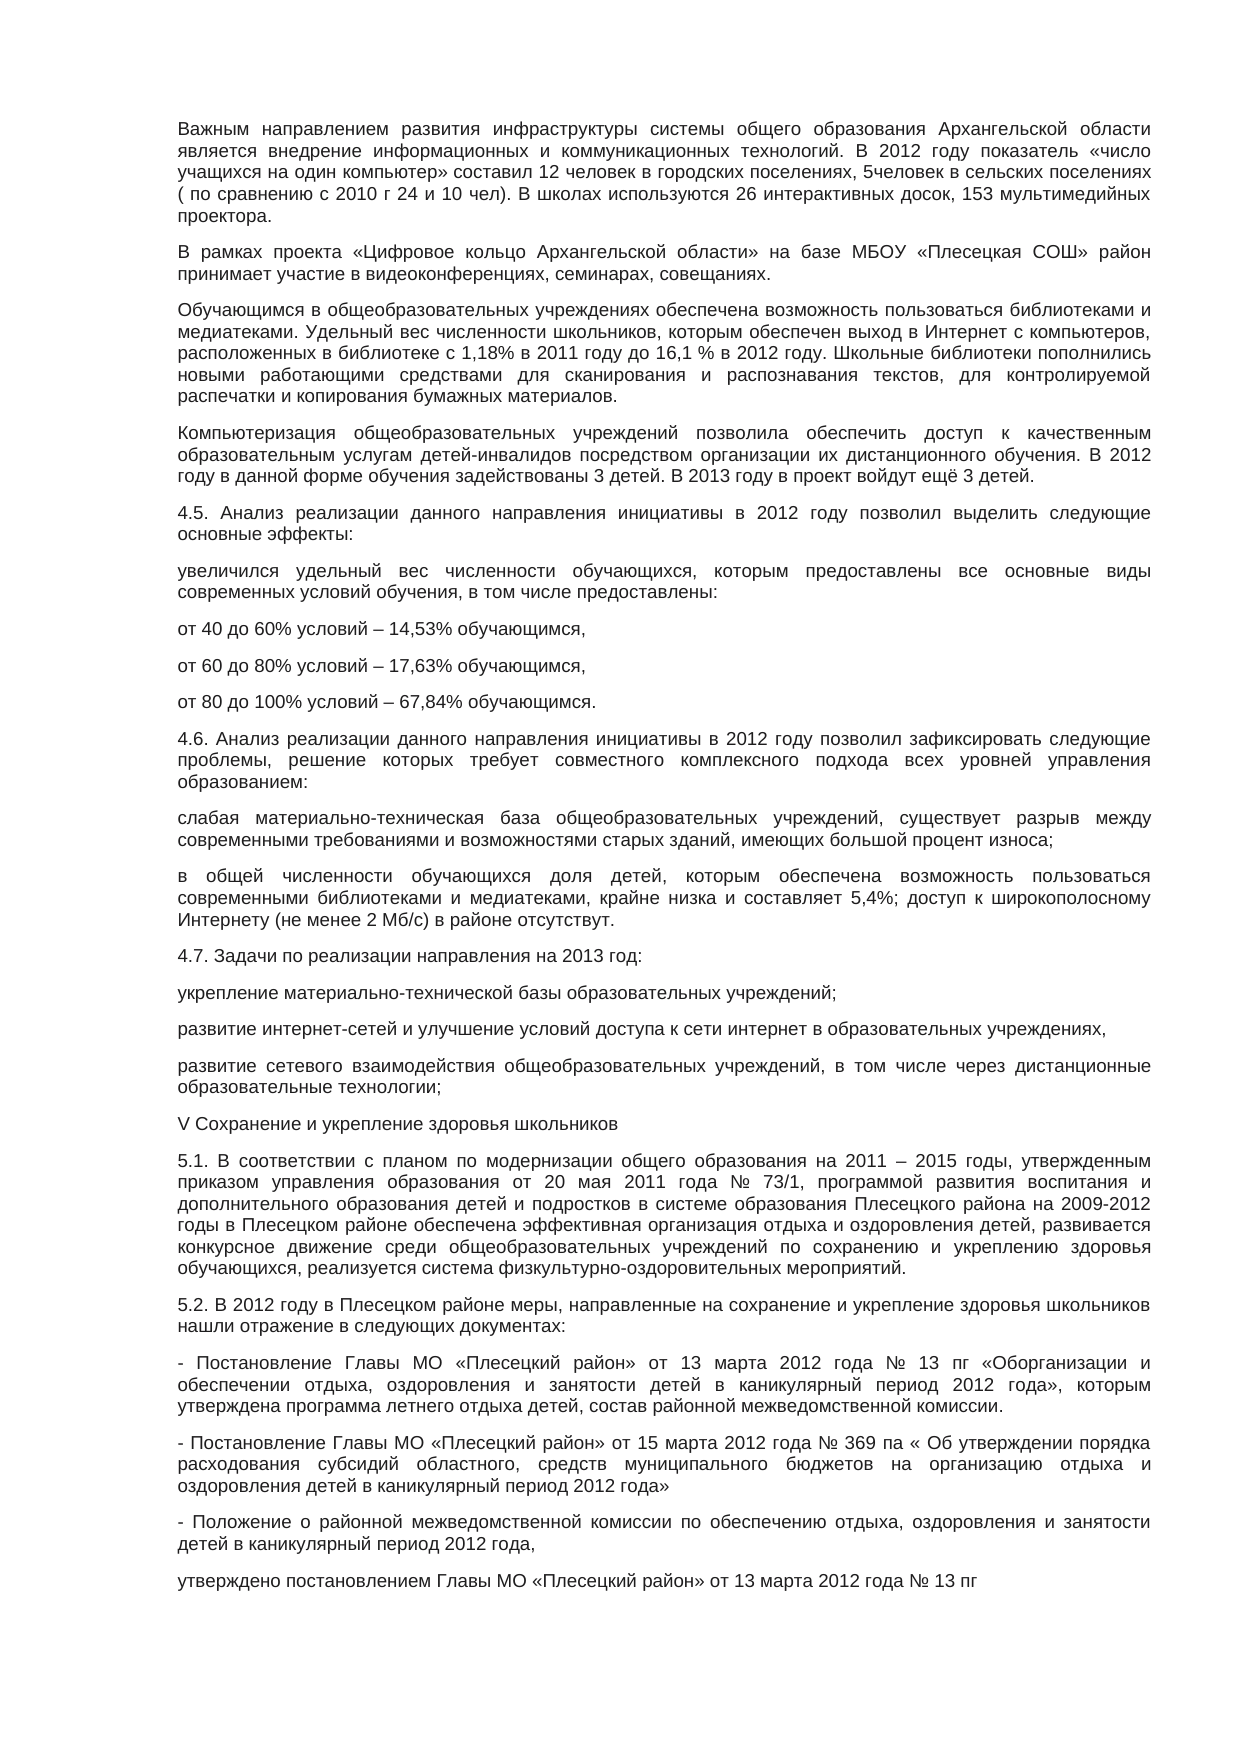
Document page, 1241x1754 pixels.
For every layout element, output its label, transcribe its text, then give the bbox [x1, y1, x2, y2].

text в общей численности обучающихся доля детей, которым обеспечена возможность пользоваться современными библиотеками и медиатеками, крайне низка и составляет 5,4%; доступ к широкополосному Интернету (не менее 2 Мб/с) в районе отсутствут. [177, 865, 1152, 930]
text от 80 до 100% условий – 67,84% обучающимся. [177, 691, 1152, 712]
text развитие интернет-сетей и улучшение условий доступа к сети интернет в образовательных учреждениях, [177, 1018, 1152, 1040]
text укрепление материально-технической базы образовательных учреждений; [177, 982, 1152, 1003]
text 5.1. В соответствии с планом по модернизации общего образования на 2011 – 2015 годы, утвержденным приказом управления образования от 20 мая 2011 года № 73/1, программой развития воспитания и дополнительного образования детей и подростков в системе образования Плесецкого района на 2009-2012 годы в Плесецком районе обеспечена эффективная организация отдыха и оздоровления детей, развивается конкурсное движение среди общеобразовательных учреждений по сохранению и укреплению здоровья обучающихся, реализуется система физкультурно-оздоровительных мероприятий. [177, 1149, 1152, 1279]
text Обучающимся в общеобразовательных учреждениях обеспечена возможность пользоваться библиотеками и медиатеками. Удельный вес численности школьников, которым обеспечен выход в Интернет с компьютеров, расположенных в библиотеке с 1,18% в 2011 году до 16,1 % в 2012 году. Школьные библиотеки пополнились новыми работающими средствами для сканирования и распознавания текстов, для контролируемой распечатки и копирования бумажных материалов. [177, 299, 1152, 407]
text В рамках проекта «Цифровое кольцо Архангельской области» на базе МБОУ «Плесецкая СОШ» район принимает участие в видеоконференциях, семинарах, совещаниях. [177, 241, 1152, 284]
text слабая материально-техническая база общеобразовательных учреждений, существует разрыв между современными требованиями и возможностями старых зданий, имеющих большой процент износа; [177, 807, 1152, 850]
text от 60 до 80% условий – 17,63% обучающимся, [177, 654, 1152, 676]
text 4.7. Задачи по реализации направления на 2013 год: [177, 945, 1152, 967]
text V Сохранение и укрепление здоровья школьников [177, 1113, 1152, 1134]
text утверждено постановлением Главы МО «Плесецкий район» от 13 марта 2012 года № 13 пг [177, 1569, 1152, 1591]
text развитие сетевого взаимодействия общеобразовательных учреждений, в том числе через дистанционные образовательные технологии; [177, 1055, 1152, 1098]
text 5.2. В 2012 году в Плесецком районе меры, направленные на сохранение и укрепление здоровья школьников нашли отражение в следующих документах: [177, 1294, 1152, 1337]
text от 40 до 60% условий – 14,53% обучающимся, [177, 618, 1152, 639]
text Компьютеризация общеобразовательных учреждений позволила обеспечить доступ к качественным образовательным услугам детей-инвалидов посредством организации их дистанционного обучения. В 2012 году в данной форме обучения задействованы 3 детей. В 2013 году в проект войдут ещё 3 детей. [177, 422, 1152, 487]
text 4.5. Анализ реализации данного направления инициативы в 2012 году позволил выделить следующие основные эффекты: [177, 502, 1152, 545]
text - Положение о районной межведомственной комиссии по обеспечению отдыха, оздоровления и занятости детей в каникулярный период 2012 года, [177, 1511, 1152, 1554]
text увеличился удельный вес численности обучающихся, которым предоставлены все основные виды современных условий обучения, в том числе предоставлены: [177, 560, 1152, 603]
text - Постановление Главы МО «Плесецкий район» от 15 марта 2012 года № 369 па « Об утверждении порядка расходования субсидий областного, средств муниципального бюджетов на организацию отдыха и оздоровления детей в каникулярный период 2012 года» [177, 1432, 1152, 1496]
text - Постановление Главы МО «Плесецкий район» от 13 марта 2012 года № 13 пг «Оборганизации и обеспечении отдыха, оздоровления и занятости детей в каникулярный период 2012 года», которым утверждена программа летнего отдыха детей, состав районной межведомственной комиссии. [177, 1352, 1152, 1417]
text 4.6. Анализ реализации данного направления инициативы в 2012 году позволил зафиксировать следующие проблемы, решение которых требует совместного комплексного подхода всех уровней управления образованием: [177, 727, 1152, 792]
text Важным направлением развития инфраструктуры системы общего образования Архангельской области является внедрение информационных и коммуникационных технологий. В 2012 году показатель «число учащихся на один компьютер» составил 12 человек в городских поселениях, 5человек в сельских поселениях ( по сравнению с 2010 г 24 и 10 чел). В школах используются 26 интерактивных досок, 153 мультимедийных проектора. [177, 118, 1152, 226]
